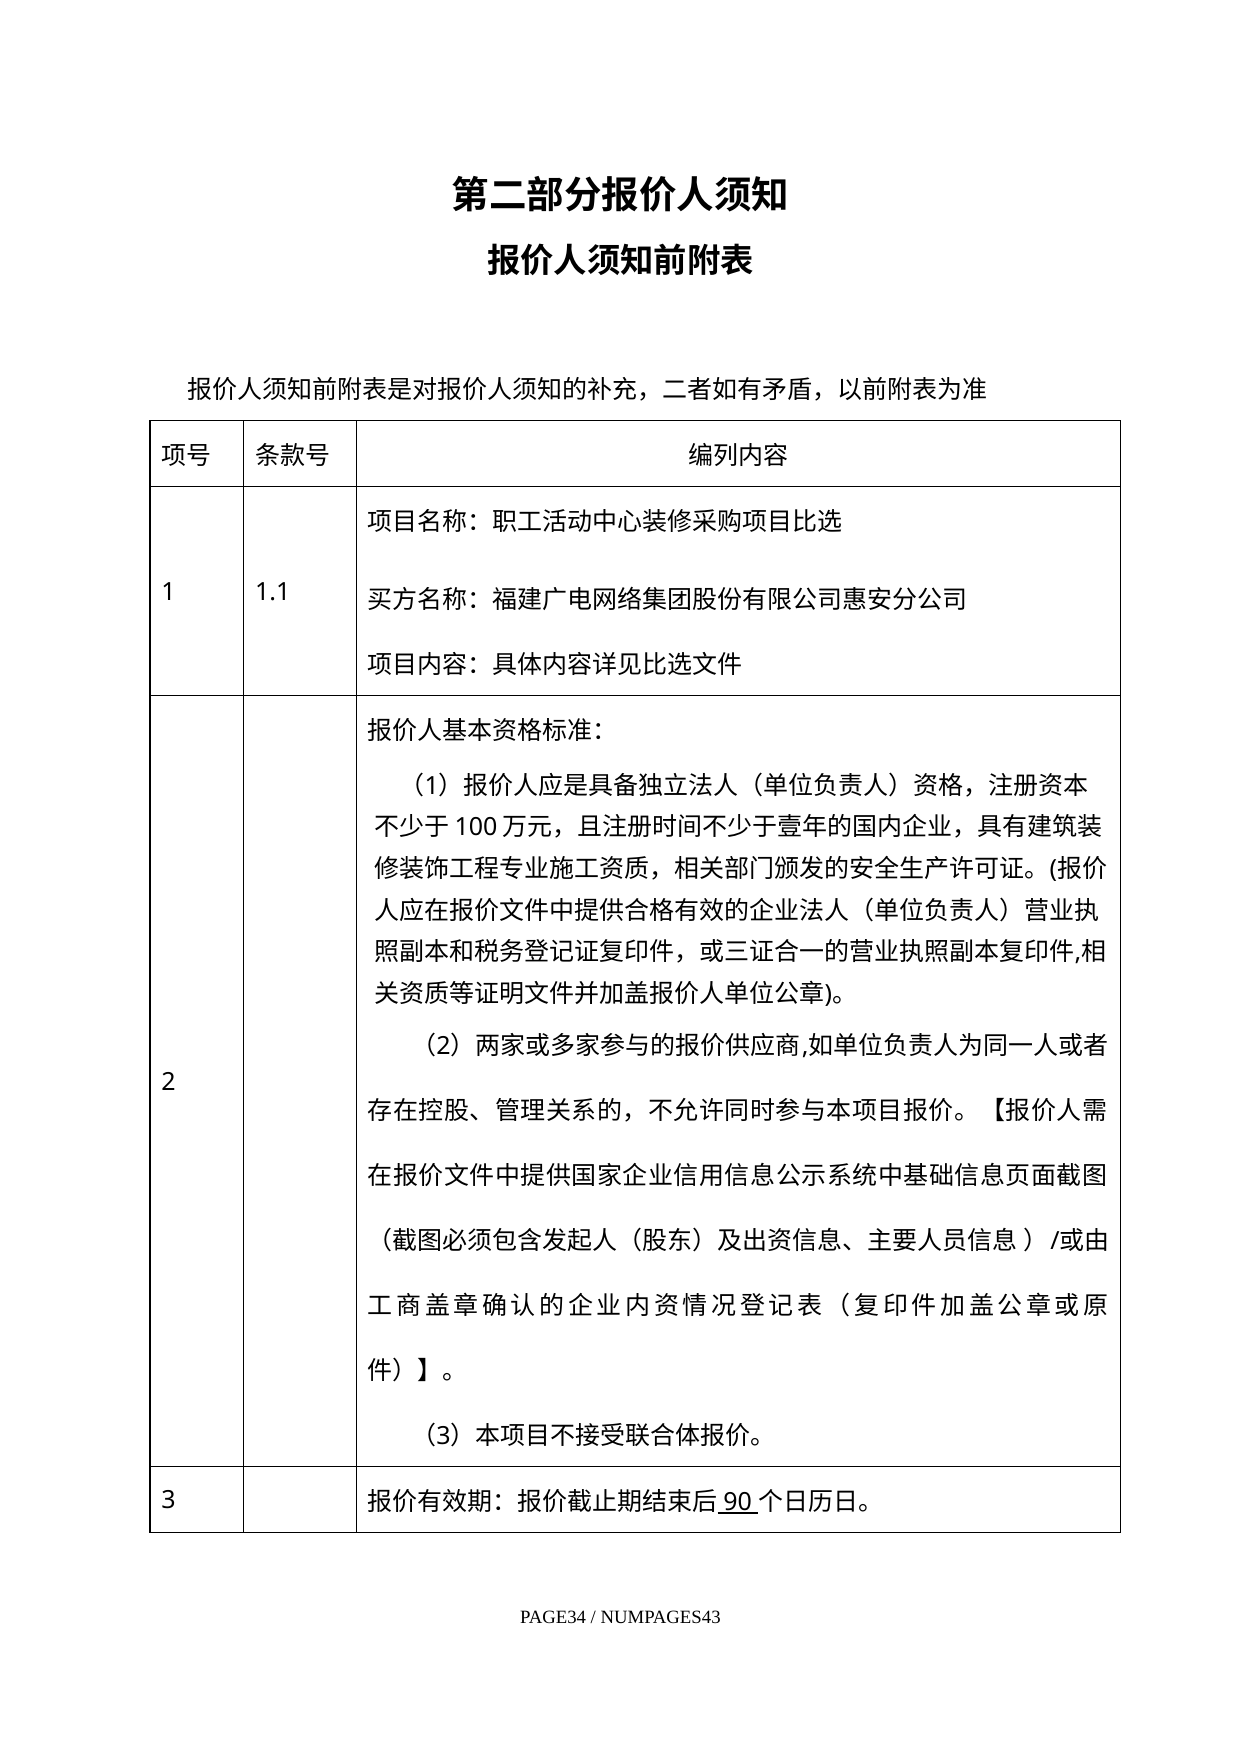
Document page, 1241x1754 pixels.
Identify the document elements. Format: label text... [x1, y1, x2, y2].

table_header 条款号 [244, 421, 356, 486]
table_cell 报价人基本资格标准： 报价人应是具备独立法人（单位负责人）资格，注册资本不少于100万元，且注册时间不少于壹年的国内企业，具有建筑装修装饰工程专业施工资质，相关部门颁发的安全生产许可证。(报价人应在报价文件中提供合格有效的企业法人（单位负责人）营业执照副本和税务登记证复印件，或三证合一的营业执照副本复印件,相关资质等证明文件并加盖报价人单位公章)。 （2）两家或多家参与的报价供应商,如单位负责人为同一人或者存在控股、管理关系的，不允许同时参与本项目报价。【报价人需在报价文件中提供国家企业信用信息公示系统中基础信息页面截图（截图必须包含发起人（股东）及出资信息、主要人员信息 ）/或由工商盖章确认的企业内资情况登记表（复印件加盖公章或原件）】。 （3）本项目不接受联合体报价。 [357, 696, 1120, 1466]
text 报价人须知前附表 [187, 225, 1053, 290]
table_cell 1 [151, 487, 243, 695]
text 报价人须知前附表是对报价人须知的补充，二者如有矛盾，以前附表为准 [187, 355, 1053, 420]
table_cell 项目名称：职工活动中心装修采购项目比选 买方名称：福建广电网络集团股份有限公司惠安分公司 项目内容：具体内容详见比选文件 [357, 487, 1120, 695]
table_cell 1.1 [244, 487, 356, 695]
table_cell 2 [151, 696, 243, 1466]
table_header 编列内容 [357, 421, 1120, 486]
table_header 项号 [151, 421, 243, 486]
table_cell 3 [151, 1467, 243, 1532]
table_cell 报价有效期：报价截止期结束后 90 个日历日。 [357, 1467, 1120, 1532]
table_cell [244, 1467, 356, 1532]
table_cell [244, 696, 356, 1466]
text 第二部分报价人须知 [187, 160, 1053, 225]
